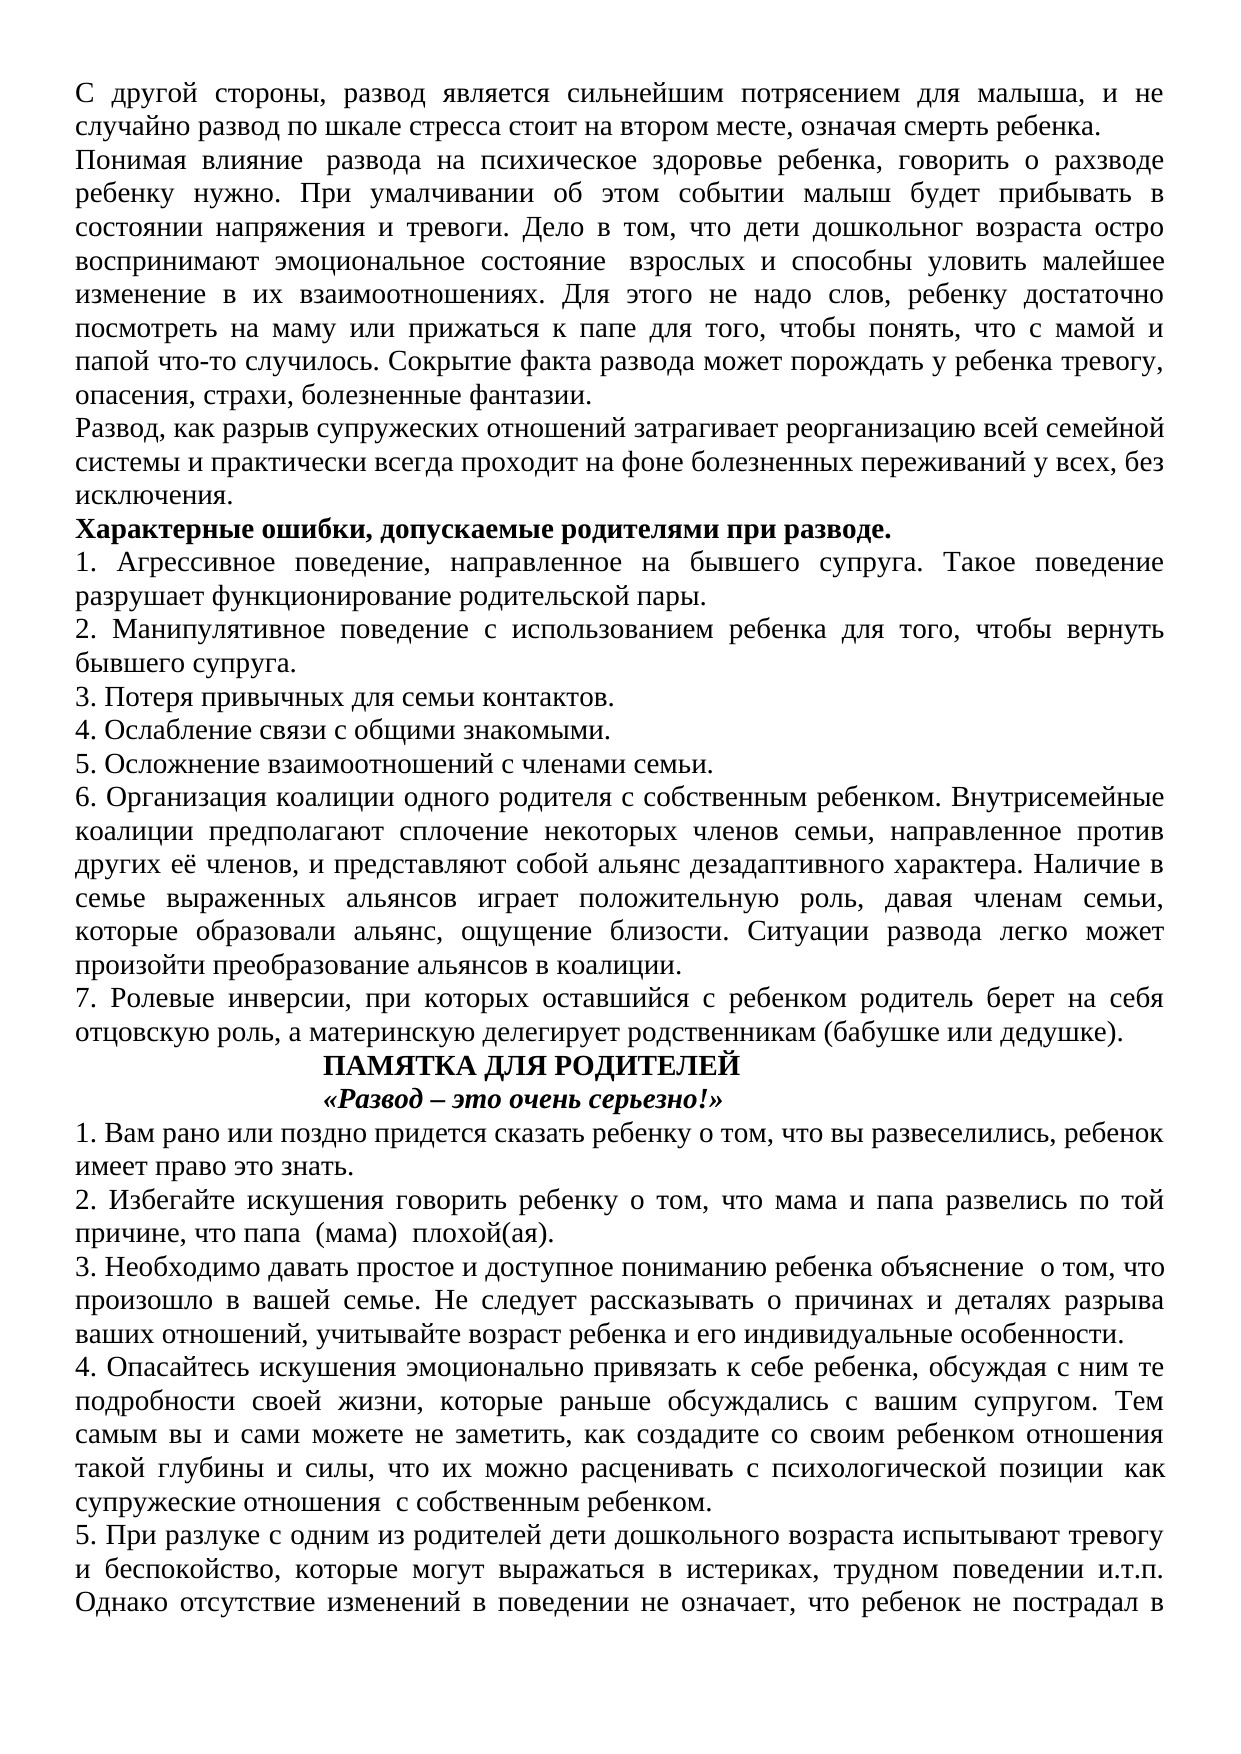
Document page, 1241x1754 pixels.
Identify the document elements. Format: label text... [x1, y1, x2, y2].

text Понимая влияние развода на психическое здоровье ребенка, говорить о рахзводе ребенку нужно. При умалчивании об этом событии малыш будет прибывать в состоянии напряжения и тревоги. Дело в том, что дети дошкольног возраста остро воспринимают эмоциональное состояние взрослых и способны уловить малейшее изменение в их взаимоотношениях. Для этого не надо слов, ребенку достаточно посмотреть на маму или прижаться к папе для того, чтобы понять, что с мамой и папой что-то случилось. Сокрытие факта развода может порождать у ребенка тревогу, опасения, страхи, болезненные фантазии. [75, 142, 1165, 410]
text 7. Ролевые инверсии, при которых оставшийся с ребенком родитель берет на себя отцовскую роль, а материнскую делегирует родственникам (бабушке или дедушке). [75, 981, 1165, 1048]
text 1. Вам рано или поздно придется сказать ребенку о том, что вы развеселились, ребенок имеет право это знать. [75, 1115, 1165, 1182]
text 4. Ослабление связи с общими знакомыми. [75, 712, 1165, 746]
text 3. Потеря привычных для семьи контактов. [75, 679, 1165, 712]
text Характерные ошибки, допускаемые родителями при разводе. [75, 511, 1165, 544]
text 2. Избегайте искушения говорить ребенку о том, что мама и папа развелись по той причине, что папа (мама) плохой(ая). [75, 1182, 1165, 1249]
text 5. Осложнение взаимоотношений с членами семьи. [75, 746, 1165, 779]
text 6. Организация коалиции одного родителя с собственным ребенком. Внутрисемейные коалиции предполагают сплочение некоторых членов семьи, направленное против других её членов, и представляют собой альянс дезадаптивного характера. Наличие в семье выраженных альянсов играет положительную роль, давая членам семьи, которые образовали альянс, ощущение близости. Ситуации развода легко может произойти преобразование альянсов в коалиции. [75, 779, 1165, 981]
text Развод, как разрыв супружеских отношений затрагивает реорганизацию всей семейной системы и практически всегда проходит на фоне болезненных переживаний у всех, без исключения. [75, 410, 1165, 511]
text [75, 1517, 1165, 1618]
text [75, 75, 1165, 142]
text 2. Манипулятивное поведение с использованием ребенка для того, чтобы вернуть бывшего супруга. [75, 612, 1165, 679]
text «Развод – это очень серьезно!» [75, 1081, 1165, 1115]
text ПАМЯТКА ДЛЯ РОДИТЕЛЕЙ [75, 1048, 1165, 1081]
text 4. Опасайтесь искушения эмоционально привязать к себе ребенка, обсуждая с ним те подробности своей жизни, которые раньше обсуждались с вашим супругом. Тем самым вы и сами можете не заметить, как создадите со своим ребенком отношения такой глубины и силы, что их можно расценивать с психологической позиции как супружеские отношения с собственным ребенком. [75, 1349, 1165, 1517]
text 1. Агрессивное поведение, направленное на бывшего супруга. Такое поведение разрушает функционирование родительской пары. [75, 544, 1165, 612]
text 3. Необходимо давать простое и доступное пониманию ребенка объяснение о том, что произошло в вашей семье. Не следует рассказывать о причинах и деталях разрыва ваших отношений, учитывайте возраст ребенка и его индивидуальные особенности. [75, 1249, 1165, 1349]
